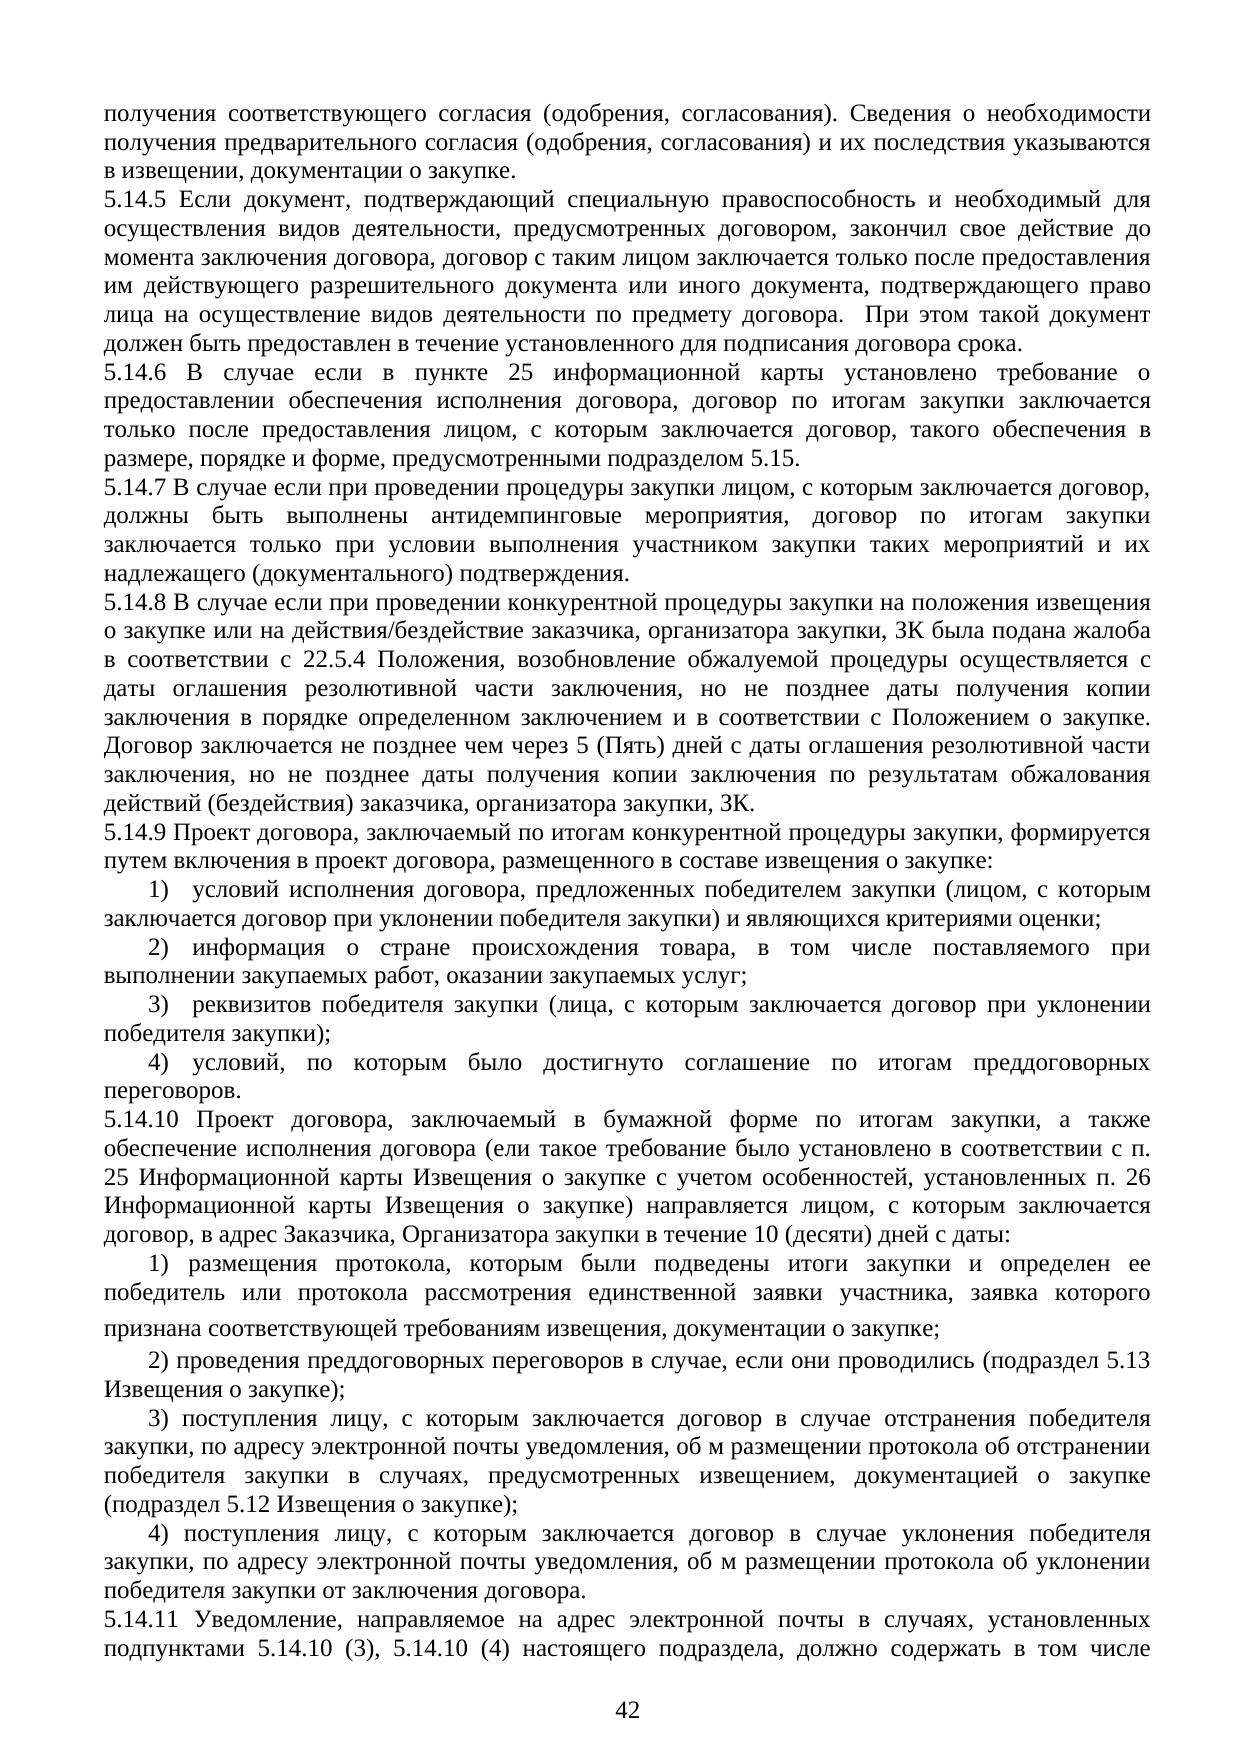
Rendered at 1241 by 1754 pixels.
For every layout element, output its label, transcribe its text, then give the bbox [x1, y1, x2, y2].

list условий, по которым было достигнуто соглашение по итогам преддоговорных переговоров. [103, 1047, 1152, 1104]
text 5.14.9 Проект договора, заключаемый по итогам конкурентной процедуры закупки, формируется путем включения в проект договора, размещенного в составе извещения о закупке: [103, 817, 1152, 874]
list информация о стране происхождения товара, в том числе поставляемого при выполнении закупаемых работ, оказании закупаемых услуг; [103, 932, 1152, 989]
text 5.14.10 Проект договора, заключаемый в бумажной форме по итогам закупки, а также обеспечение исполнения договора (ели такое требование было установлено в соответствии с п. 25 Информационной карты Извещения о закупке с учетом особенностей, установленных п. 26 Информационной карты Извещения о закупке) направляется лицом, с которым заключается договор, в адрес Заказчика, Организатора закупки в течение 10 (десяти) дней с даты: [103, 1104, 1152, 1248]
text 4) поступления лицу, с которым заключается договор в случае уклонения победителя закупки, по адресу электронной почты уведомления, об м размещении протокола об уклонении победителя закупки от заключения договора. [103, 1518, 1152, 1604]
text 3) поступления лицу, с которым заключается договор в случае отстранения победителя закупки, по адресу электронной почты уведомления, об м размещении протокола об отстранении победителя закупки в случаях, предусмотренных извещением, документацией о закупке (подраздел 5.12 Извещения о закупке); [103, 1403, 1152, 1518]
list условий исполнения договора, предложенных победителем закупки (лицом, с которым заключается договор при уклонении победителя закупки) и являющихся критериями оценки; [103, 874, 1152, 932]
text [103, 1604, 1152, 1661]
text 5.14.5 Если документ, подтверждающий специальную правоспособность и необходимый для осуществления видов деятельности, предусмотренных договором, закончил свое действие до момента заключения договора, договор с таким лицом заключается только после предоставления им действующего разрешительного документа или иного документа, подтверждающего право лица на осуществление видов деятельности по предмету договора. При этом такой документ должен быть предоставлен в течение установленного для подписания договора срока. [103, 184, 1152, 357]
text 5.14.7 В случае если при проведении процедуры закупки лицом, с которым заключается договор, должны быть выполнены антидемпинговые мероприятия, договор по итогам закупки заключается только при условии выполнения участником закупки таких мероприятий и их надлежащего (документального) подтверждения. [103, 472, 1152, 587]
text 1) размещения протокола, которым были подведены итоги закупки и определен ее победитель или протокола рассмотрения единственной заявки участника, заявка которого признана соответствующей требованиям извещения, документации о закупке; [103, 1248, 1152, 1345]
text 5.14.6 В случае если в пункте 25 информационной карты установлено требование о предоставлении обеспечения исполнения договора, договор по итогам закупки заключается только после предоставления лицом, с которым заключается договор, такого обеспечения в размере, порядке и форме, предусмотренными подразделом 5.15. [103, 357, 1152, 472]
text 5.14.8 В случае если при проведении конкурентной процедуры закупки на положения извещения о закупке или на действия/бездействие заказчика, организатора закупки, ЗК была подана жалоба в соответствии с 22.5.4 Положения, возобновление обжалуемой процедуры осуществляется с даты оглашения резолютивной части заключения, но не позднее даты получения копии заключения в порядке определенном заключением и в соответствии с Положением о закупке. Договор заключается не позднее чем через 5 (Пять) дней с даты оглашения резолютивной части заключения, но не позднее даты получения копии заключения по результатам обжалования действий (бездействия) заказчика, организатора закупки, ЗК. [103, 587, 1152, 817]
list реквизитов победителя закупки (лица, с которым заключается договор при уклонении победителя закупки); [103, 989, 1152, 1047]
text 2) проведения преддоговорных переговоров в случае, если они проводились (подраздел 5.13 Извещения о закупке); [103, 1345, 1152, 1403]
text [103, 98, 1152, 184]
